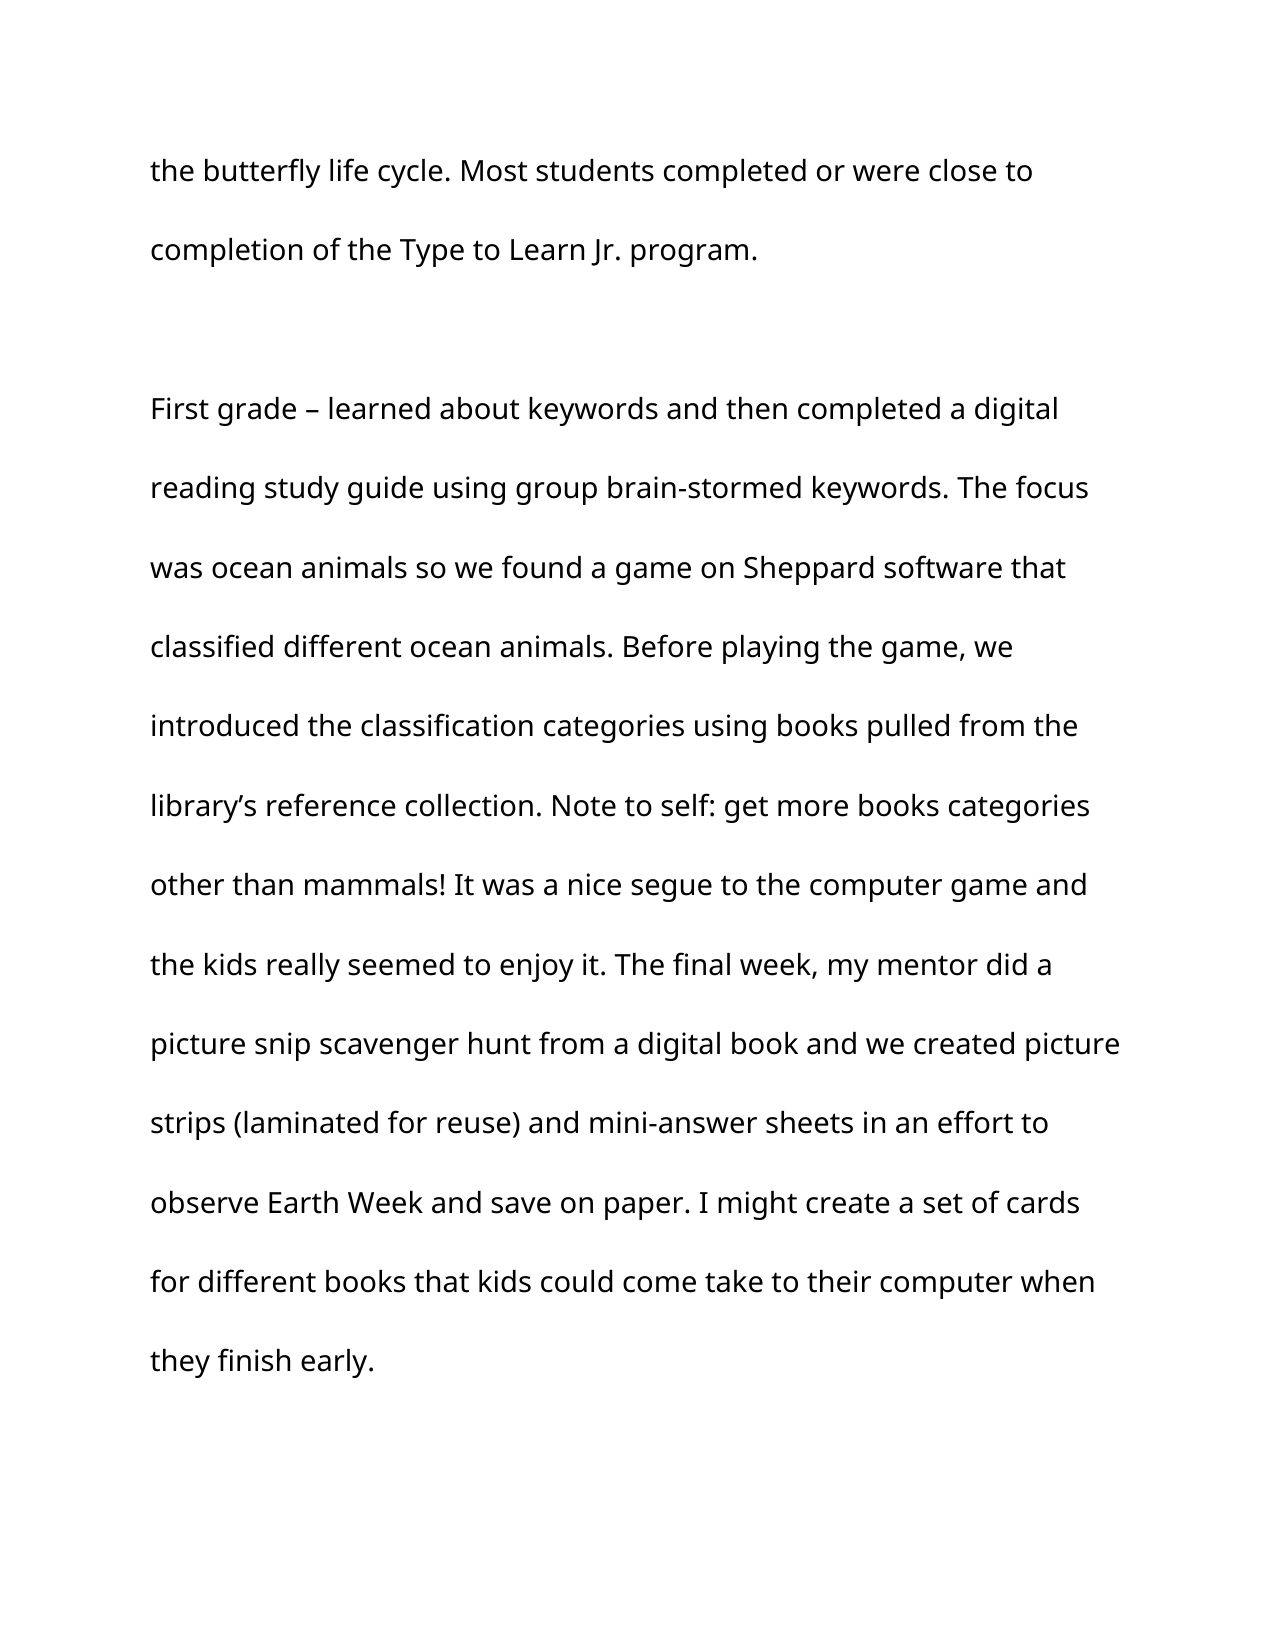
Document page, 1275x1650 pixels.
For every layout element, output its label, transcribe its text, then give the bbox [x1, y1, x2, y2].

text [150, 150, 1125, 269]
text First grade – learned about keywords and then completed a digital reading study guide using group brain-stormed keywords. The focus was ocean animals so we found a game on Sheppard software that classified different ocean animals. Before playing the game, we introduced the classification categories using books pulled from the library’s reference collection. Note to self: get more books categories other than mammals! It was a nice segue to the computer game and the kids really seemed to enjoy it. The final week, my mentor did a picture snip scavenger hunt from a digital book and we created picture strips (laminated for reuse) and mini-answer sheets in an effort to observe Earth Week and save on paper. I might create a set of cards for different books that kids could come take to their computer when they finish early. [150, 388, 1125, 1380]
